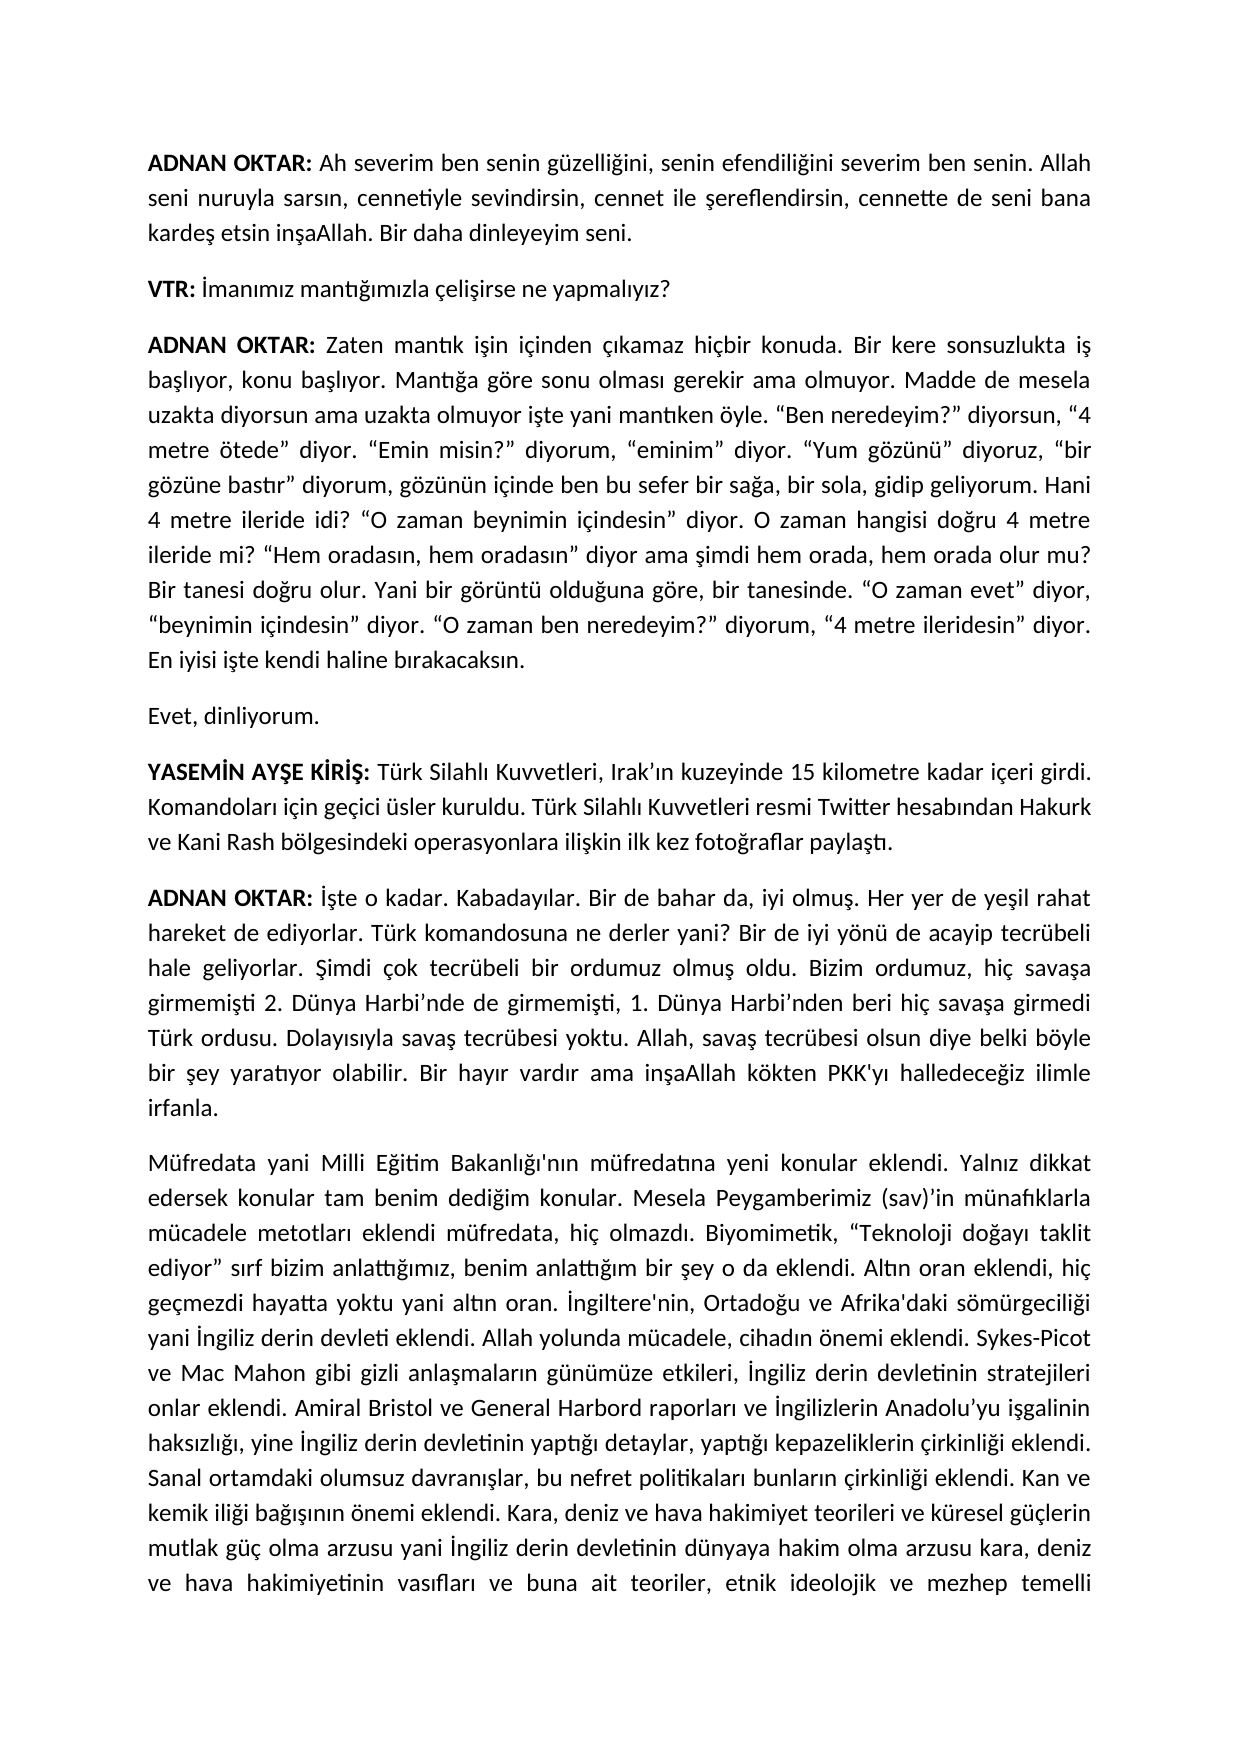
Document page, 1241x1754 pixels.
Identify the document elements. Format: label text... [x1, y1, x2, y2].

text Evet, dinliyorum. [148, 700, 1093, 731]
text ADNAN OKTAR: İşte o kadar. Kabadayılar. Bir de bahar da, iyi olmuş. Her yer de yeşil rahat hareket de ediyorlar. Türk komandosuna ne derler yani? Bir de iyi yönü de acayip tecrübeli hale geliyorlar. Şimdi çok tecrübeli bir ordumuz olmuş oldu. Bizim ordumuz, hiç savaşa girmemişti 2. Dünya Harbi’nde de girmemişti, 1. Dünya Harbi’nden beri hiç savaşa girmedi Türk ordusu. Dolayısıyla savaş tecrübesi yoktu. Allah, savaş tecrübesi olsun diye belki böyle bir şey yaratıyor olabilir. Bir hayır vardır ama inşaAllah kökten PKK'yı halledeceğiz ilimle irfanla. [148, 882, 1093, 1122]
text VTR: İmanımız mantığımızla çelişirse ne yapmalıyız? [148, 273, 1093, 304]
text YASEMİN AYŞE KİRİŞ: Türk Silahlı Kuvvetleri, Irak’ın kuzeyinde 15 kilometre kadar içeri girdi. Komandoları için geçici üsler kuruldu. Türk Silahlı Kuvvetleri resmi Twitter hesabından Hakurk ve Kani Rash bölgesindeki operasyonlara ilişkin ilk kez fotoğraflar paylaştı. [148, 756, 1093, 856]
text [148, 1148, 1093, 1598]
text ADNAN OKTAR: Zaten mantık işin içinden çıkamaz hiçbir konuda. Bir kere sonsuzlukta iş başlıyor, konu başlıyor. Mantığa göre sonu olması gerekir ama olmuyor. Madde de mesela uzakta diyorsun ama uzakta olmuyor işte yani mantıken öyle. “Ben neredeyim?” diyorsun, “4 metre ötede” diyor. “Emin misin?” diyorum, “eminim” diyor. “Yum gözünü” diyoruz, “bir gözüne bastır” diyorum, gözünün içinde ben bu sefer bir sağa, bir sola, gidip geliyorum. Hani 4 metre ileride idi? “O zaman beynimin içindesin” diyor. O zaman hangisi doğru 4 metre ileride mi? “Hem oradasın, hem oradasın” diyor ama şimdi hem orada, hem orada olur mu? Bir tanesi doğru olur. Yani bir görüntü olduğuna göre, bir tanesinde. “O zaman evet” diyor, “beynimin içindesin” diyor. “O zaman ben neredeyim?” diyorum, “4 metre ileridesin” diyor. En iyisi işte kendi haline bırakacaksın. [148, 329, 1093, 675]
text ADNAN OKTAR: Ah severim ben senin güzelliğini, senin efendiliğini severim ben senin. Allah seni nuruyla sarsın, cennetiyle sevindirsin, cennet ile şereflendirsin, cennette de seni bana kardeş etsin inşaAllah. Bir daha dinleyeyim seni. [148, 148, 1093, 248]
